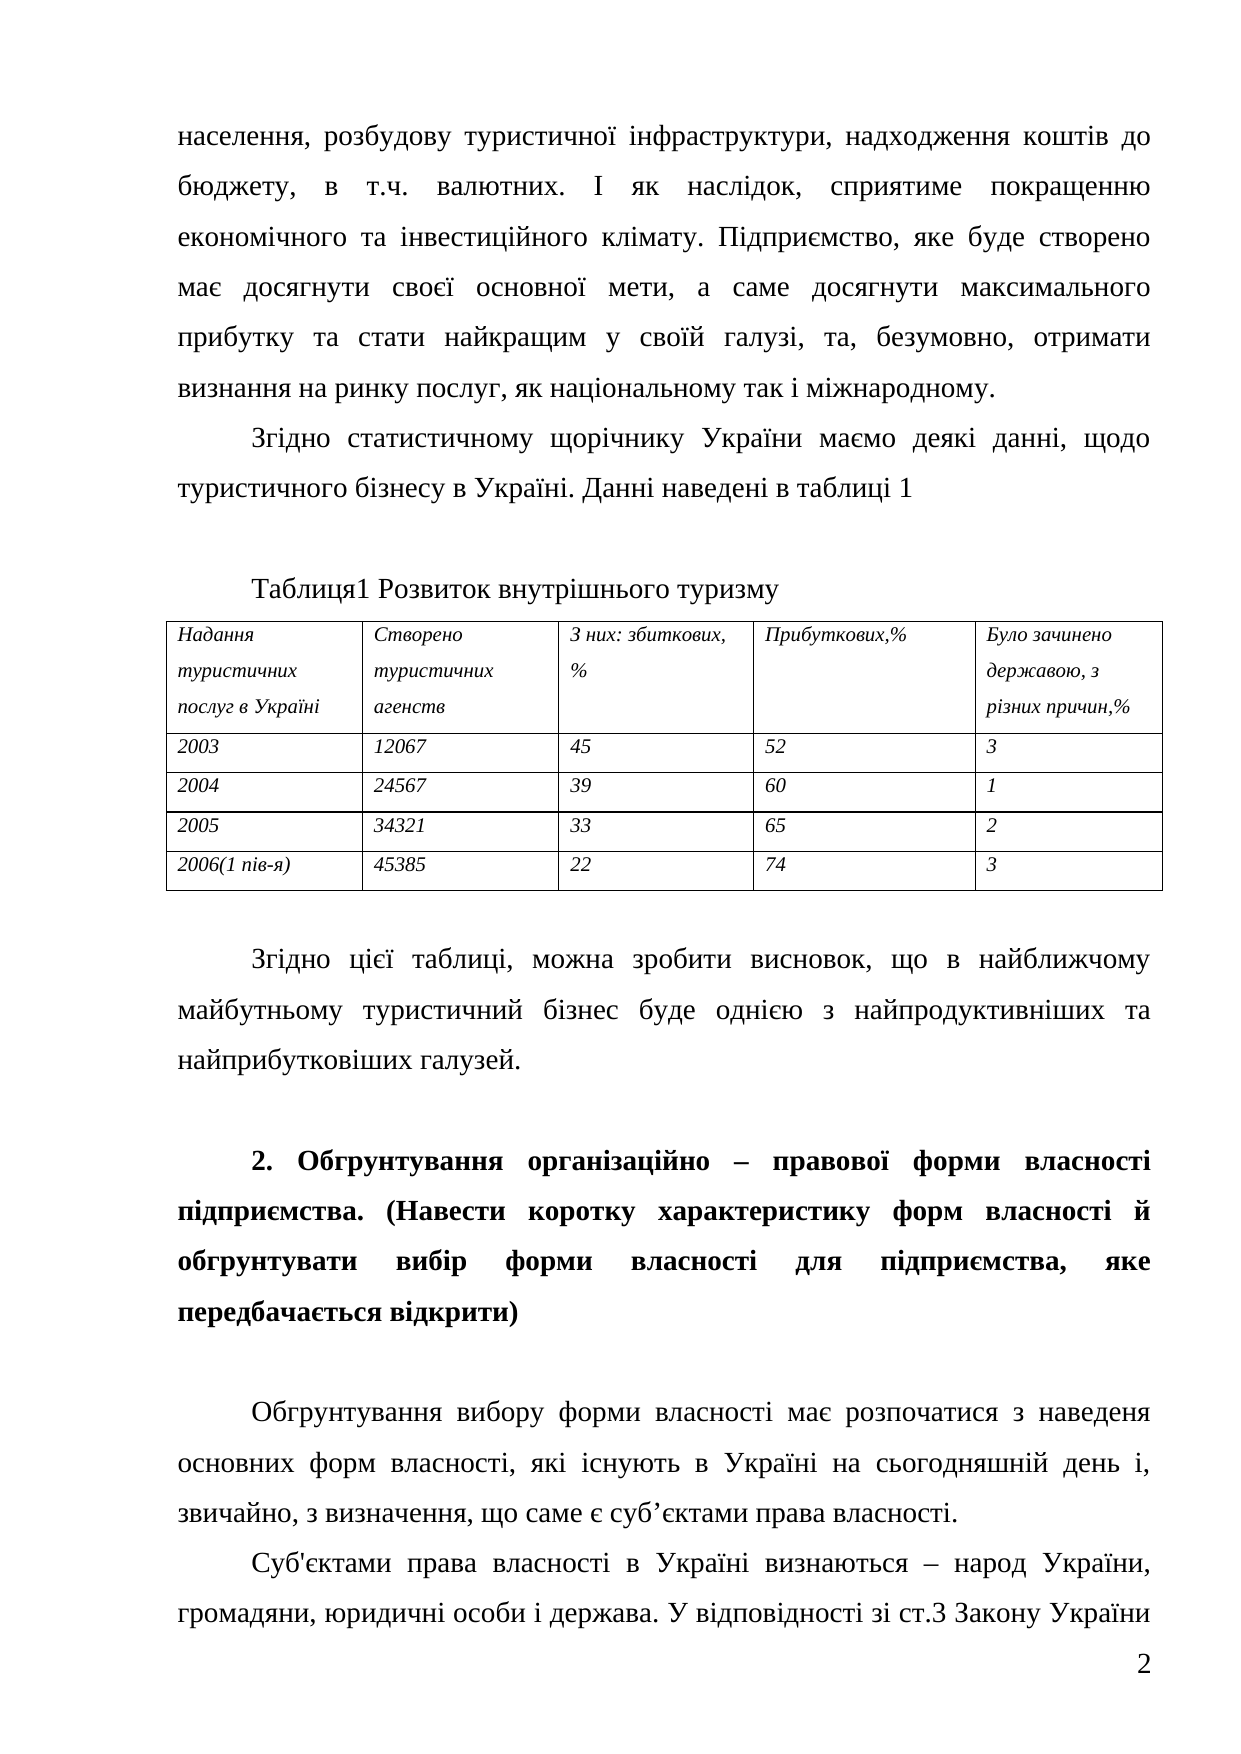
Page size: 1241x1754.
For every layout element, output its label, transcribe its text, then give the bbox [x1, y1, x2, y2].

table_header Прибуткових,% [754, 622, 975, 733]
table_cell 60 [754, 773, 975, 811]
text 2. Обгрунтування організаційно – правової форми власності підприємства. (Навести коротку характеристику форм власності й обгрунтувати вибір форми власності для підприємства, яке передбачається відкрити) [177, 1143, 1152, 1327]
table_cell 2006(1 пів-я) [167, 852, 362, 890]
table_header З них: збиткових,% [559, 622, 753, 733]
table_cell 12067 [363, 734, 558, 772]
table_header Надання туристичних послуг в Україні [167, 622, 362, 733]
table_header Було зачинено державою, з різних причин,% [976, 622, 1162, 733]
table_header Створено туристичних агенств [363, 622, 558, 733]
text Обгрунтування вибору форми власності має розпочатися з наведеня основних форм власності, які існують в Україні на сьогодняшній день і, звичайно, з визначення, що саме є суб’єктами права власності. [177, 1394, 1152, 1528]
table_cell 2 [976, 813, 1162, 851]
table_cell 24567 [363, 773, 558, 811]
table_cell 34321 [363, 813, 558, 851]
table_cell 33 [559, 813, 753, 851]
table_cell 1 [976, 773, 1162, 811]
table_cell 39 [559, 773, 753, 811]
text Згідно цієї таблиці, можна зробити висновок, що в найближчому майбутньому туристичний бізнес буде однією з найпродуктивніших та найприбутковіших галузей. [177, 942, 1152, 1076]
table_cell 2004 [167, 773, 362, 811]
table_cell 3 [976, 852, 1162, 890]
table_cell 52 [754, 734, 975, 772]
table_cell 2003 [167, 734, 362, 772]
text Згідно статистичному щорічнику України маємо деякі данні, щодо туристичного бізнесу в Україні. Данні наведені в таблиці 1 [177, 420, 1152, 504]
table_cell 45385 [363, 852, 558, 890]
table_cell 65 [754, 813, 975, 851]
table_cell 3 [976, 734, 1162, 772]
table_cell 2005 [167, 813, 362, 851]
table_cell 22 [559, 852, 753, 890]
text Таблиця1 Розвиток внутрішнього туризму [177, 571, 1152, 604]
table_cell 45 [559, 734, 753, 772]
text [177, 118, 1152, 403]
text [177, 1545, 1152, 1629]
table_cell 74 [754, 852, 975, 890]
